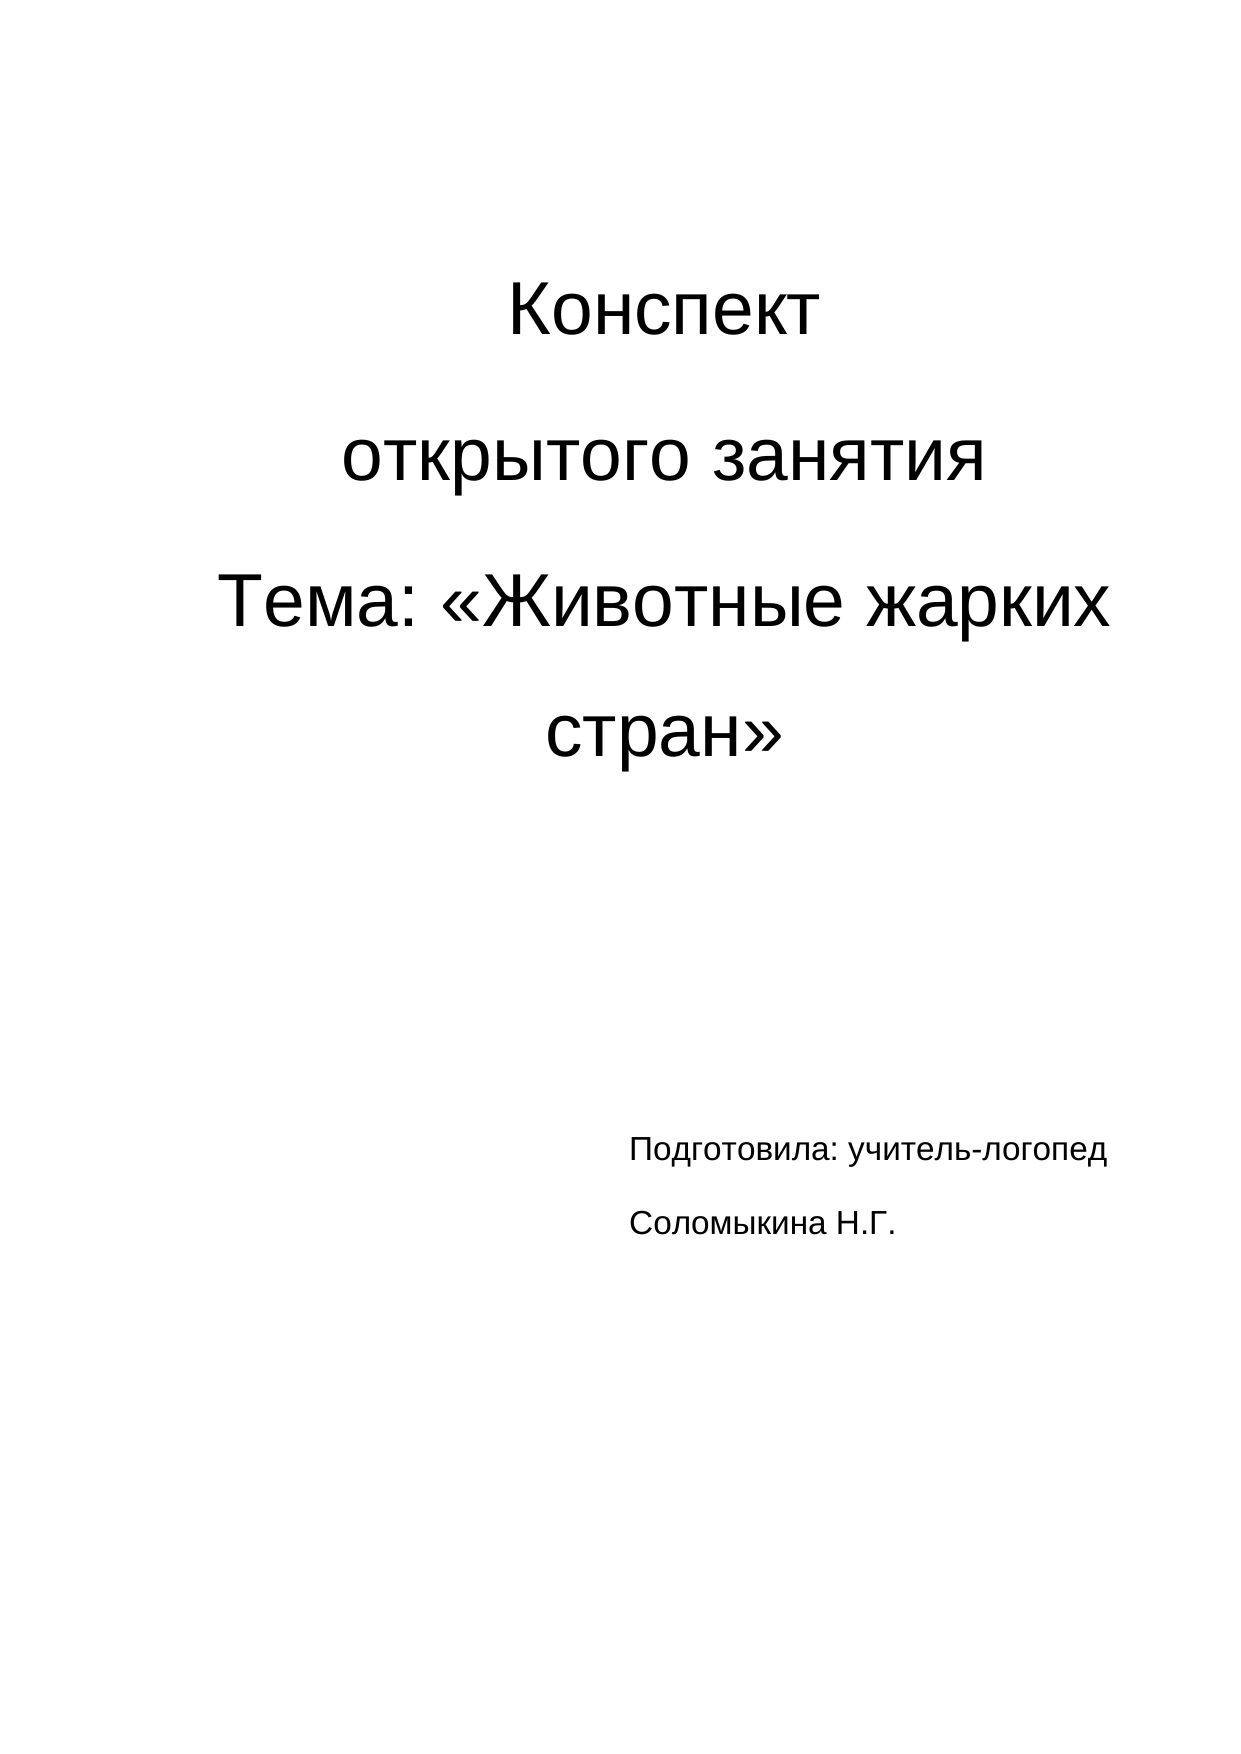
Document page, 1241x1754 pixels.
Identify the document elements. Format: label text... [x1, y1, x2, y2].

text Соломыкина Н.Г. [546, 1203, 1152, 1241]
text открытого занятия [177, 410, 1152, 496]
text Тема: «Животные жарких стран» [177, 556, 1152, 772]
text Подготовила: учитель-логопед [620, 1129, 1152, 1167]
text Конспект [177, 264, 1152, 350]
